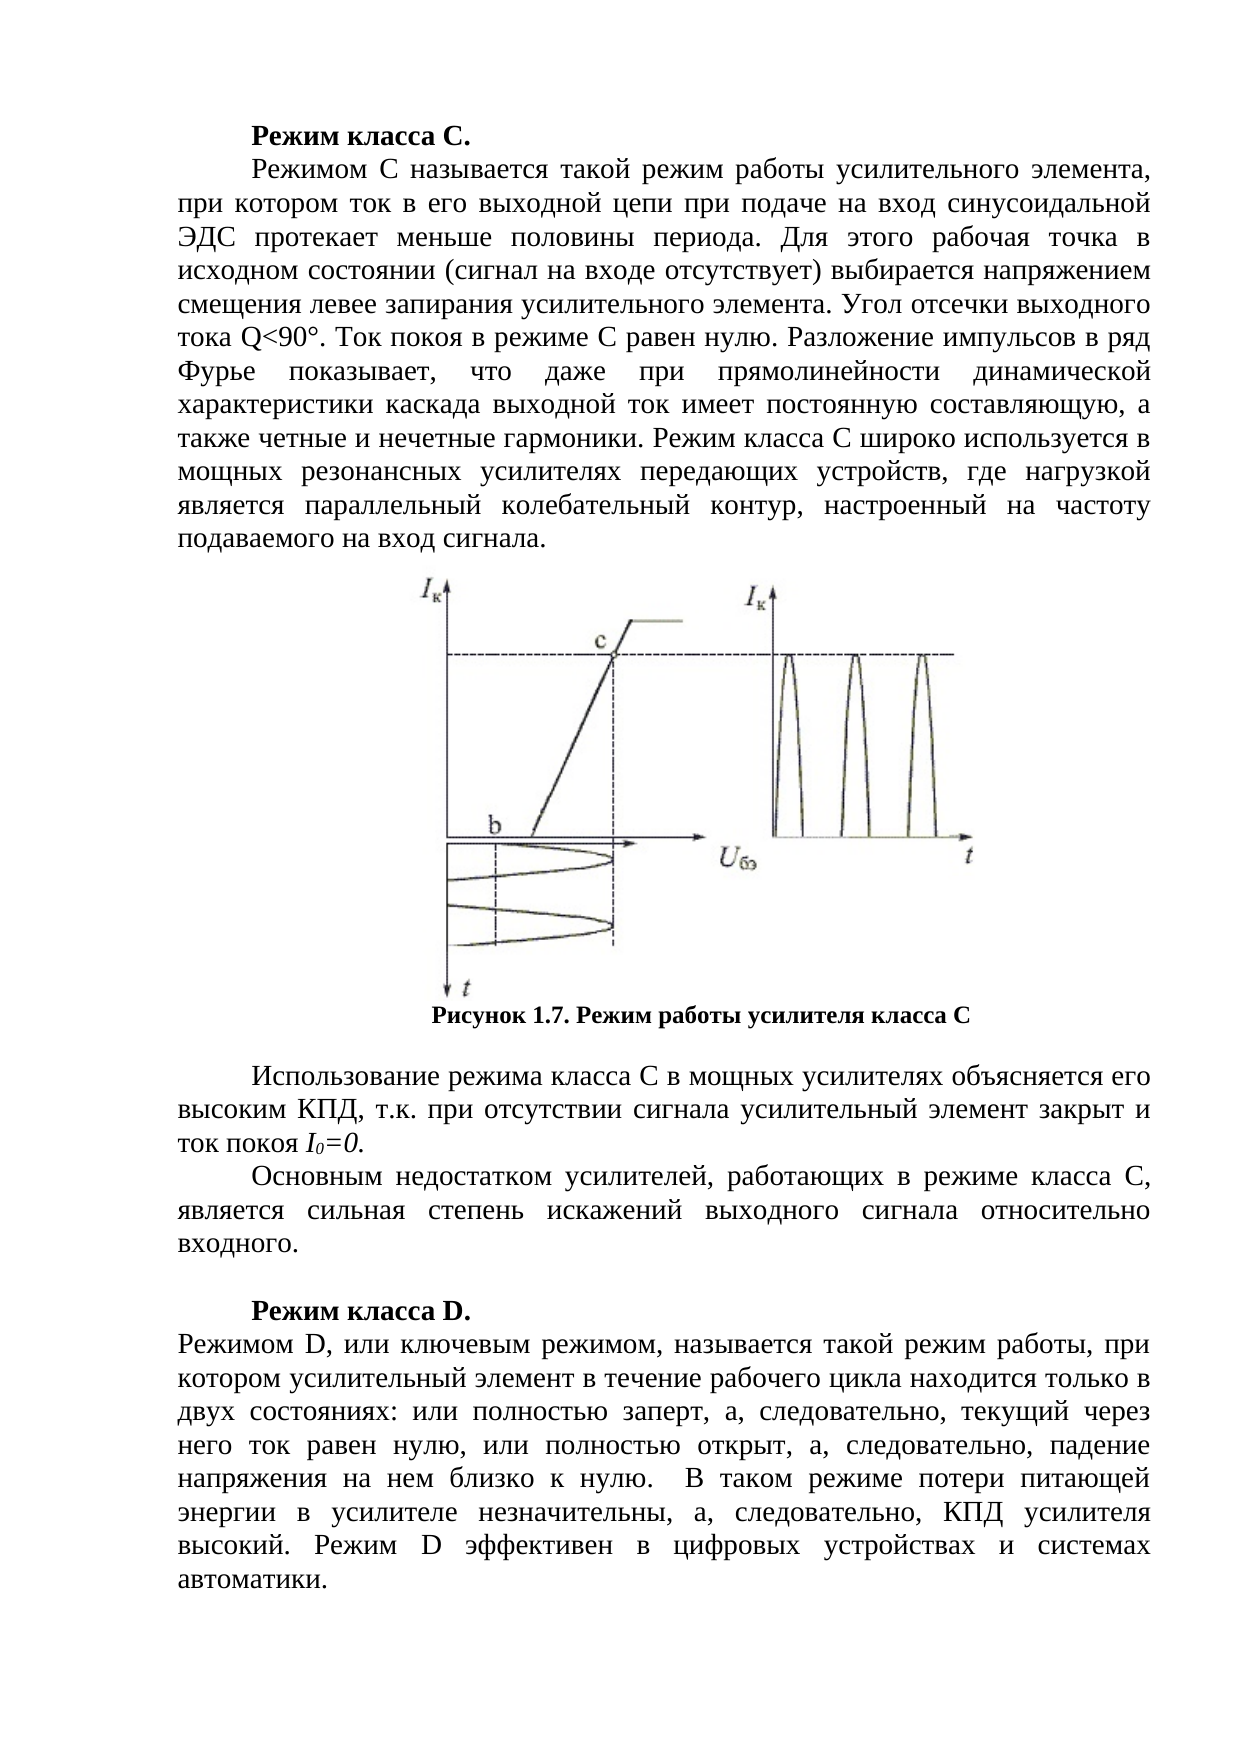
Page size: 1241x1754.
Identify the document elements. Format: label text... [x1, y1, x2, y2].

text Режимом С называется такой режим работы усилительного элемента, при котором ток в его выходной цепи при подаче на вход синусоидальной ЭДС протекает меньше половины периода. Для этого рабочая точка в исходном состоянии (сигнал на входе отсутствует) выбирается напряжением смещения левее запирания усилительного элемента. Угол отсечки выходного тока Q<90°. Ток покоя в режиме С равен нулю. Разложение импульсов в ряд Фурье показывает, что даже при прямолинейности динамической характеристики каскада выходной ток имеет постоянную составляющую, а также четные и нечетные гармоники. Режим класса С широко используется в мощных резонансных усилителях передающих устройств, где нагрузкой является параллельный колебательный контур, настроенный на частоту подаваемого на вход сигнала. [177, 152, 1152, 554]
text Режим класса С. [177, 118, 1152, 152]
text Режим класса D. [177, 1293, 1152, 1326]
picture [398, 554, 1004, 1001]
text Основным недостатком усилителей, работающих в режиме класса С, является сильная степень искажений выходного сигнала относительно входного. [177, 1158, 1152, 1259]
text Рисунок 1.7. Режим работы усилителя класса С [177, 1000, 1152, 1029]
text Режимом D, или ключевым режимом, называется такой режим работы, при котором усилительный элемент в течение рабочего цикла находится только в двух состояниях: или полностью заперт, а, следовательно, текущий через него ток равен нулю, или полностью открыт, а, следовательно, падение напряжения на нем близко к нулю. В таком режиме потери питающей энергии в усилителе незначительны, а, следовательно, КПД усилителя высокий. Режим D эффективен в цифровых устройствах и системах автоматики. [177, 1326, 1152, 1594]
text Использование режима класса С в мощных усилителях объясняется его высоким КПД, т.к. при отсутствии сигнала усилительный элемент закрыт и ток покоя I0=0. [177, 1058, 1152, 1158]
